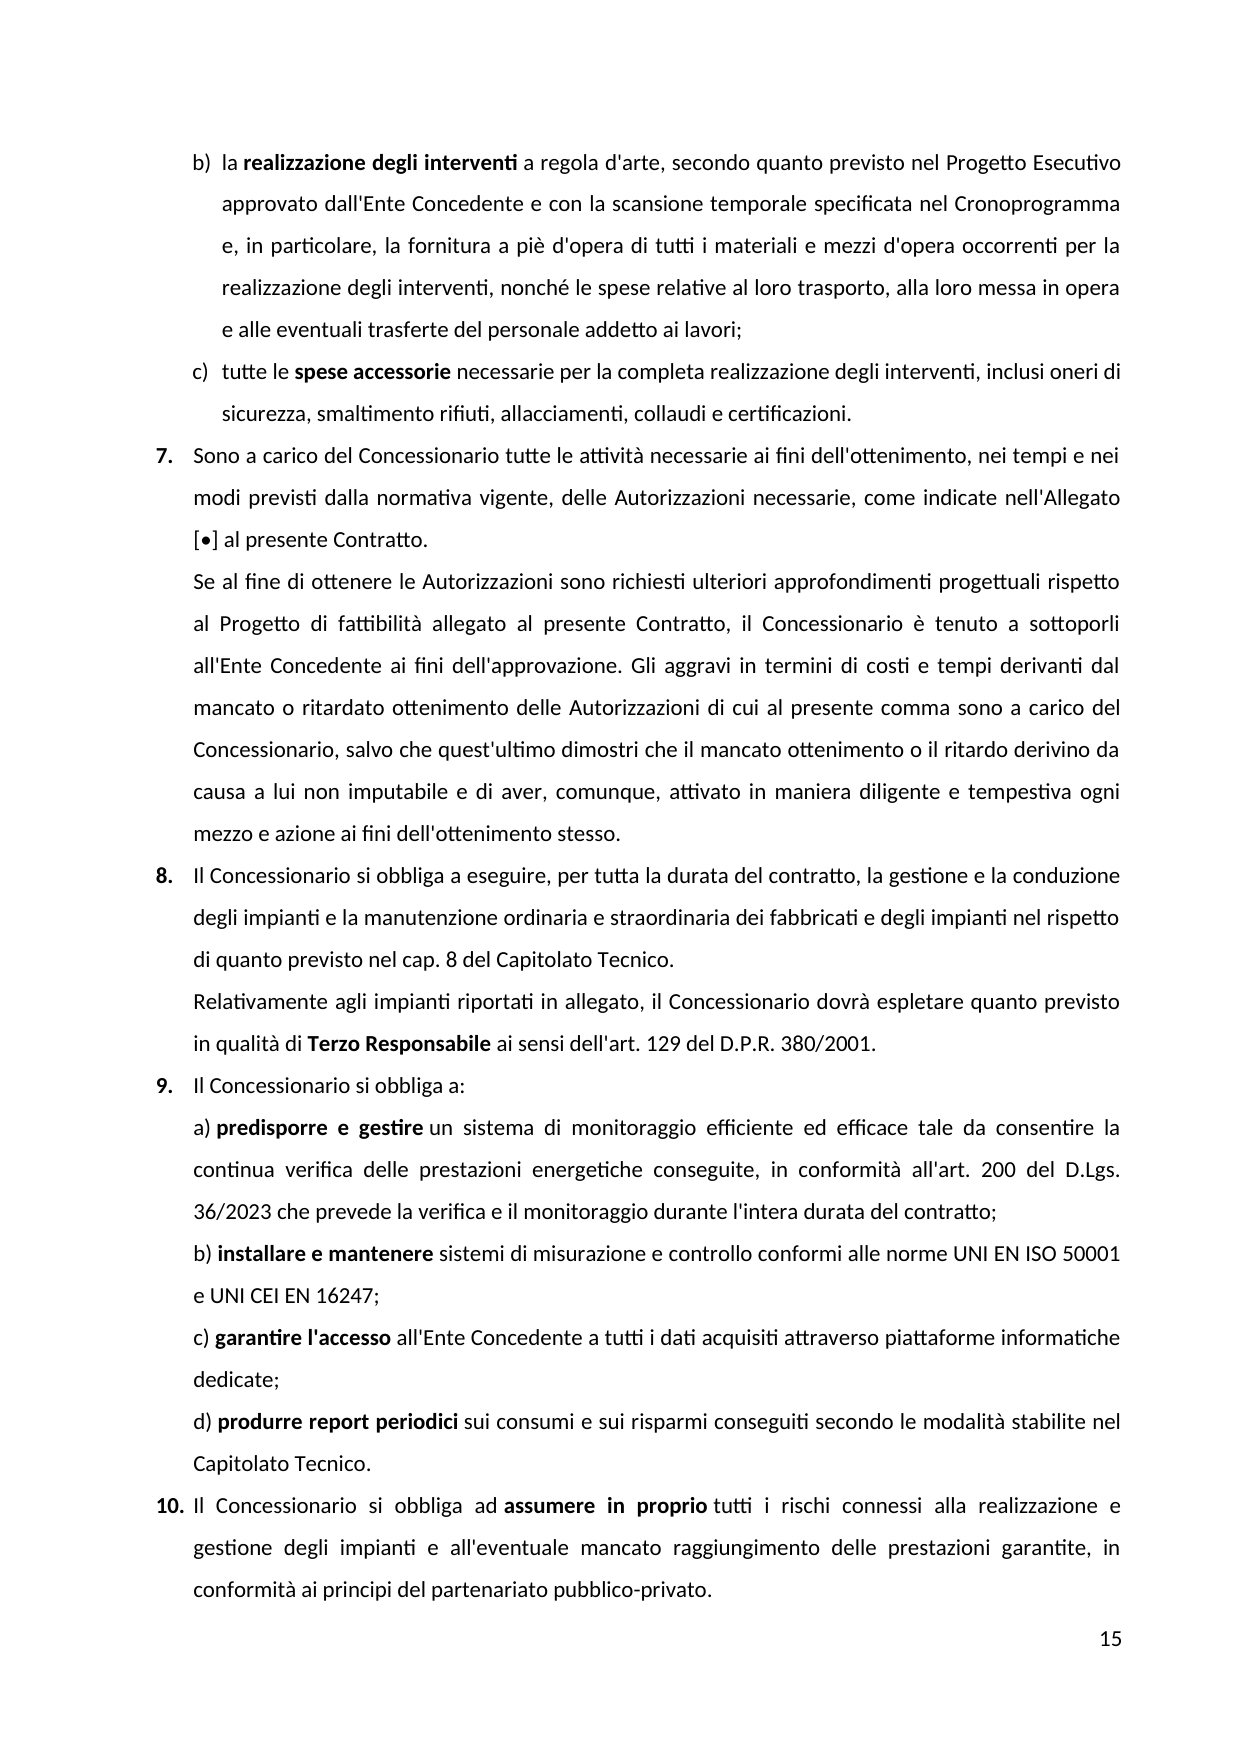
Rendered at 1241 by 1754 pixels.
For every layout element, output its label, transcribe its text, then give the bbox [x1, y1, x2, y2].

list Il Concessionario si obbliga a eseguire, per tutta la durata del contratto, la gestione e la conduzione degli impianti e la manutenzione ordinaria e straordinaria dei fabbricati e degli impianti nel rispetto di quanto previsto nel cap. 8 del Capitolato Tecnico. [156, 861, 1122, 973]
list Il Concessionario si obbliga a: [156, 1071, 1122, 1099]
list b) installare e mantenere sistemi di misurazione e controllo conformi alle norme UNI EN ISO 50001 e UNI CEI EN 16247; [193, 1239, 1122, 1309]
list a) predisporre e gestire un sistema di monitoraggio efficiente ed efficace tale da consentire la continua verifica delle prestazioni energetiche conseguite, in conformità all'art. 200 del D.Lgs. 36/2023 che prevede la verifica e il monitoraggio durante l'intera durata del contratto; [193, 1113, 1122, 1225]
list c) garantire l'accesso all'Ente Concedente a tutti i dati acquisiti attraverso piattaforme informatiche dedicate; [193, 1323, 1122, 1393]
list Se al fine di ottenere le Autorizzazioni sono richiesti ulteriori approfondimenti progettuali rispetto al Progetto di fattibilità allegato al presente Contratto, il Concessionario è tenuto a sottoporli all'Ente Concedente ai fini dell'approvazione. Gli aggravi in termini di costi e tempi derivanti dal mancato o ritardato ottenimento delle Autorizzazioni di cui al presente comma sono a carico del Concessionario, salvo che quest'ultimo dimostri che il mancato ottenimento o il ritardo derivino da causa a lui non imputabile e di aver, comunque, attivato in maniera diligente e tempestiva ogni mezzo e azione ai fini dell'ottenimento stesso. [193, 567, 1122, 847]
list Il Concessionario si obbliga ad assumere in proprio tutti i rischi connessi alla realizzazione e gestione degli impianti e all'eventuale mancato raggiungimento delle prestazioni garantite, in conformità ai principi del partenariato pubblico-privato. [156, 1491, 1122, 1603]
list Sono a carico del Concessionario tutte le attività necessarie ai fini dell'ottenimento, nei tempi e nei modi previsti dalla normativa vigente, delle Autorizzazioni necessarie, come indicate nell'Allegato [•] al presente Contratto. [156, 441, 1122, 553]
list la realizzazione degli interventi a regola d'arte, secondo quanto previsto nel Progetto Esecutivo approvato dall'Ente Concedente e con la scansione temporale specificata nel Cronoprogramma e, in particolare, la fornitura a piè d'opera di tutti i materiali e mezzi d'opera occorrenti per la realizzazione degli interventi, nonché le spese relative al loro trasporto, alla loro messa in opera e alle eventuali trasferte del personale addetto ai lavori; [192, 148, 1122, 343]
list Relativamente agli impianti riportati in allegato, il Concessionario dovrà espletare quanto previsto in qualità di Terzo Responsabile ai sensi dell'art. 129 del D.P.R. 380/2001. [193, 987, 1122, 1057]
list d) produrre report periodici sui consumi e sui risparmi conseguiti secondo le modalità stabilite nel Capitolato Tecnico. [193, 1407, 1122, 1477]
list tutte le spese accessorie necessarie per la completa realizzazione degli interventi, inclusi oneri di sicurezza, smaltimento rifiuti, allacciamenti, collaudi e certificazioni. [192, 357, 1122, 427]
